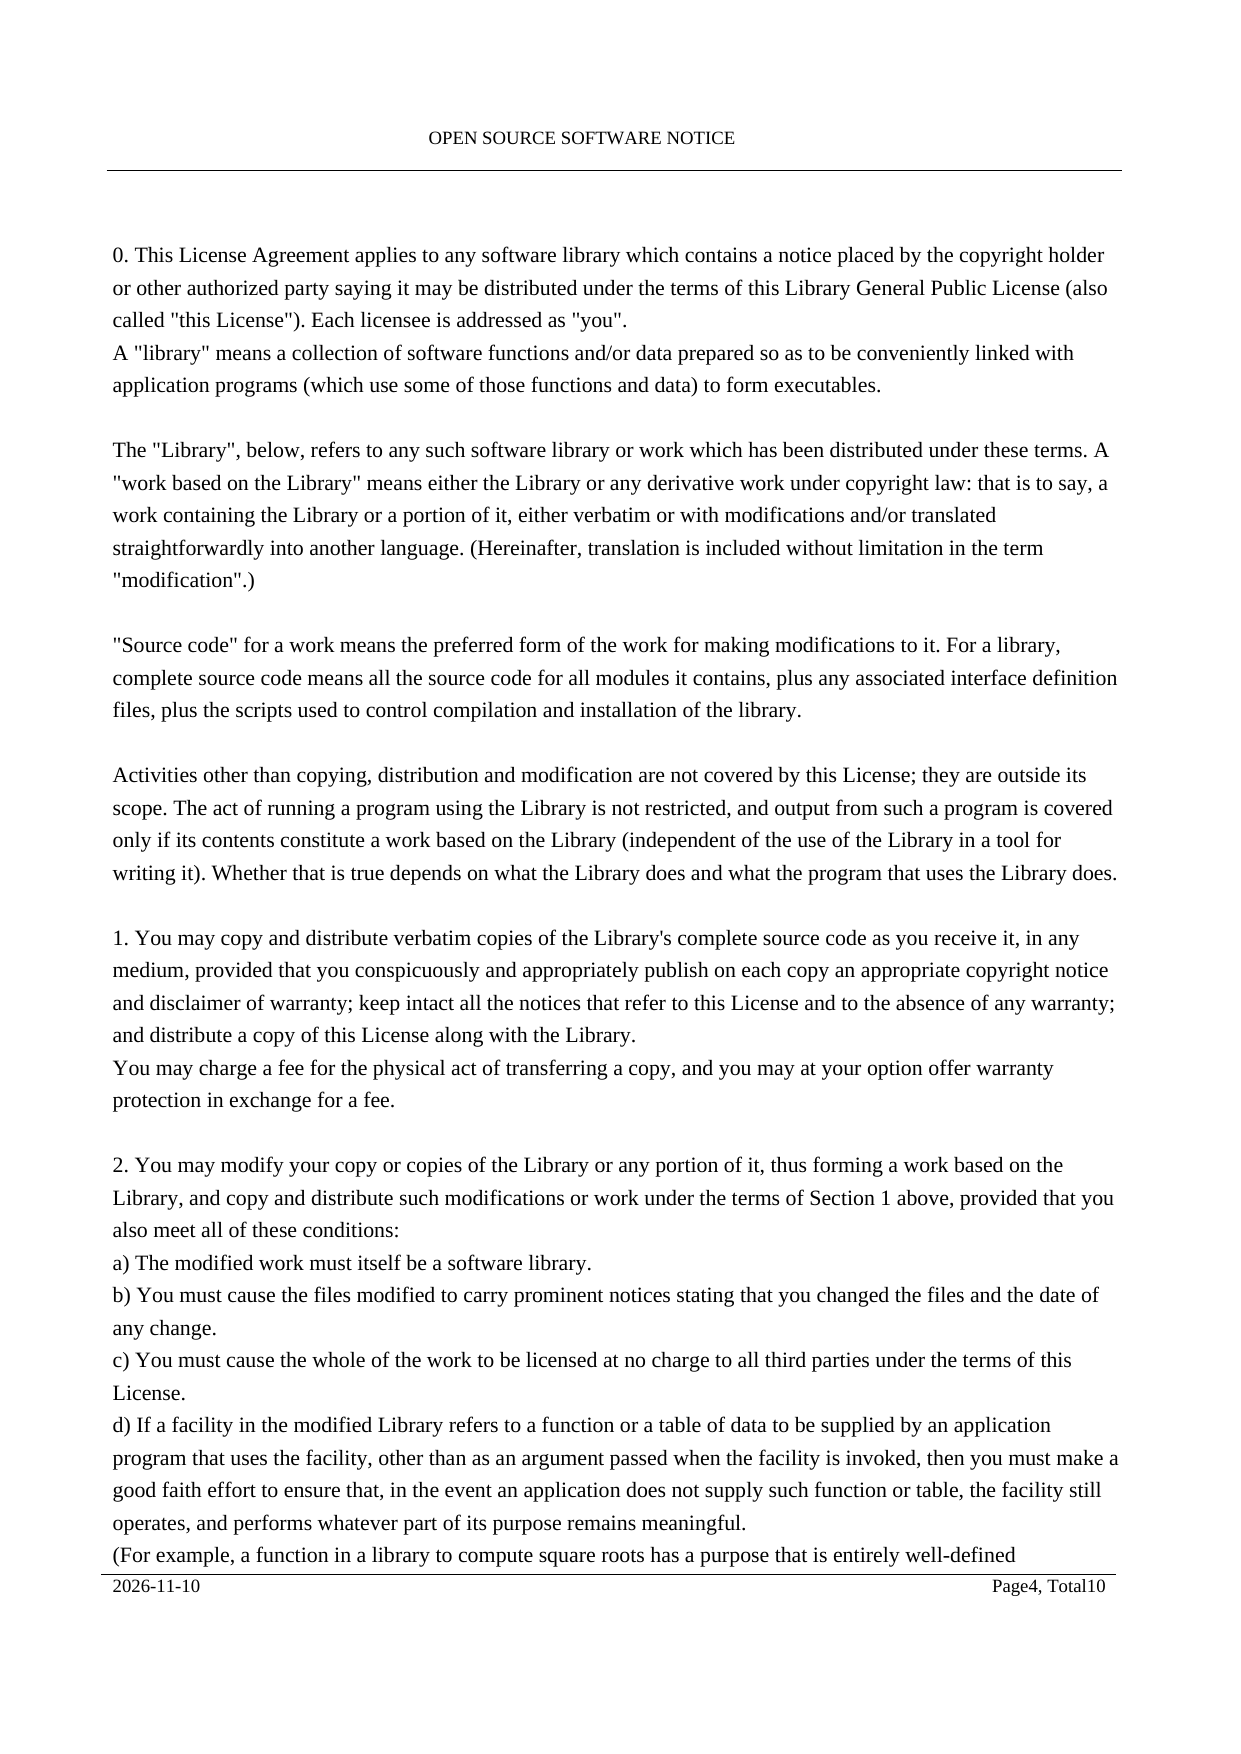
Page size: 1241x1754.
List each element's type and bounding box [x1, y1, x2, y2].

text [112, 206, 1128, 1571]
